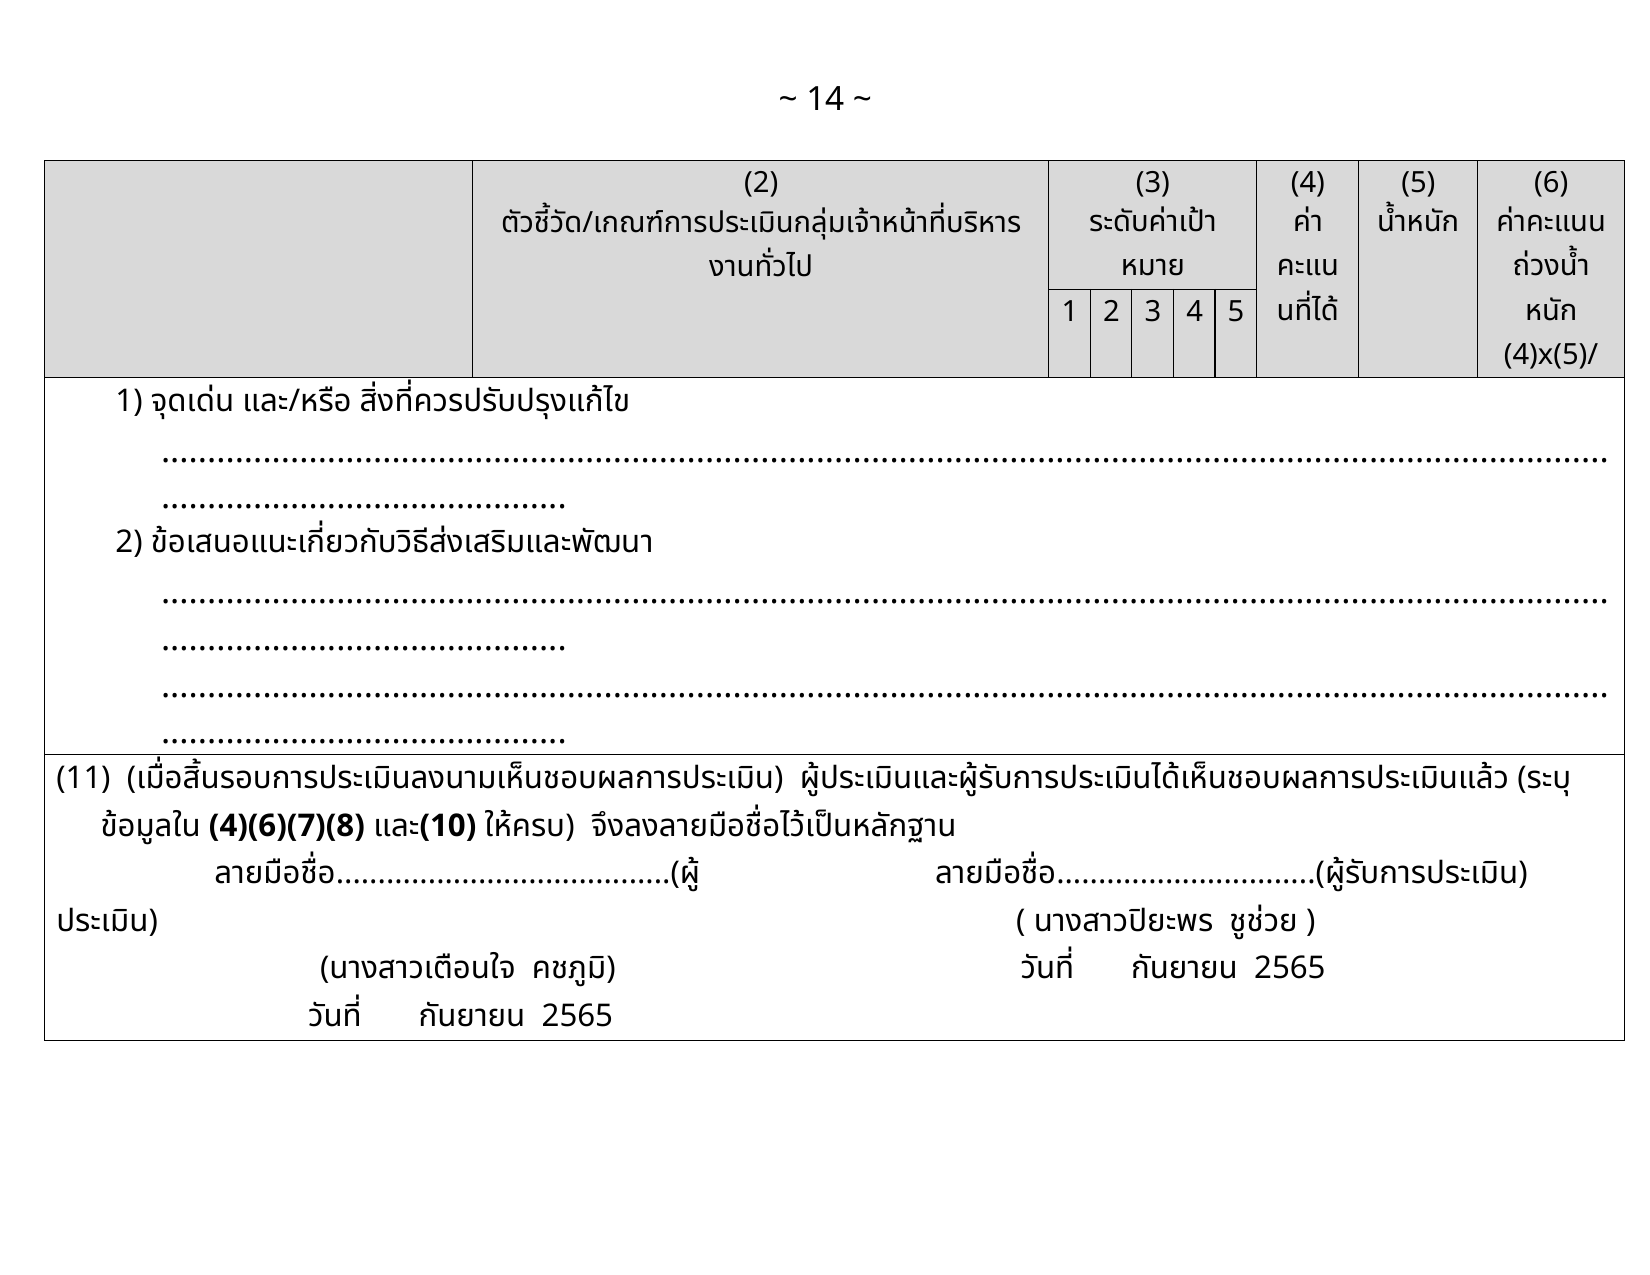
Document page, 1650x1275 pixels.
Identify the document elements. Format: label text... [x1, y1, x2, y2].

table_header (4) ค่าคะแนนที่ได้ [1257, 161, 1358, 377]
table_header (5) น้ำหนัก [1359, 161, 1477, 377]
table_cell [45, 378, 1624, 754]
table_cell 1 [1049, 290, 1090, 377]
table_cell 3 [1132, 290, 1173, 377]
table_header [45, 161, 472, 377]
table_cell 4 [1174, 290, 1214, 377]
table_cell 5 [1216, 290, 1256, 377]
table_cell (11) (เมื่อสิ้นรอบการประเมินลงนามเห็นชอบผลการประเมิน) ผู้ประเมินและผู้รับการประเมินได้เห็นชอบผลการประเมินแล้ว (ระบุข้อมูลใน (4)(6)(7)(8) และ(10) ให้ครบ) จึงลงลายมือชื่อไว้เป็นหลักฐาน [45, 755, 1624, 850]
table_cell ลายมือชื่อ...............................(ผู้รับการประเมิน) ( นางสาวปิยะพร ชูช่วย ) วันที่ กันยายน 2565 [774, 850, 1624, 1040]
table_header (2) ตัวชี้วัด/เกณฑ์การประเมินกลุ่มเจ้าหน้าที่บริหารงานทั่วไป [473, 161, 1048, 377]
table_header (3) ระดับค่าเป้าหมาย [1049, 161, 1256, 289]
table_cell 2 [1091, 290, 1131, 377]
table_header (6) ค่าคะแนนถ่วงน้ำหนัก (4)x(5)/100 [1478, 161, 1624, 377]
table_cell ลายมือชื่อ........................................(ผู้ประเมิน) (นางสาวเตือนใจ คชภูมิ) วันที่ กันยายน 2565 [45, 850, 773, 1040]
